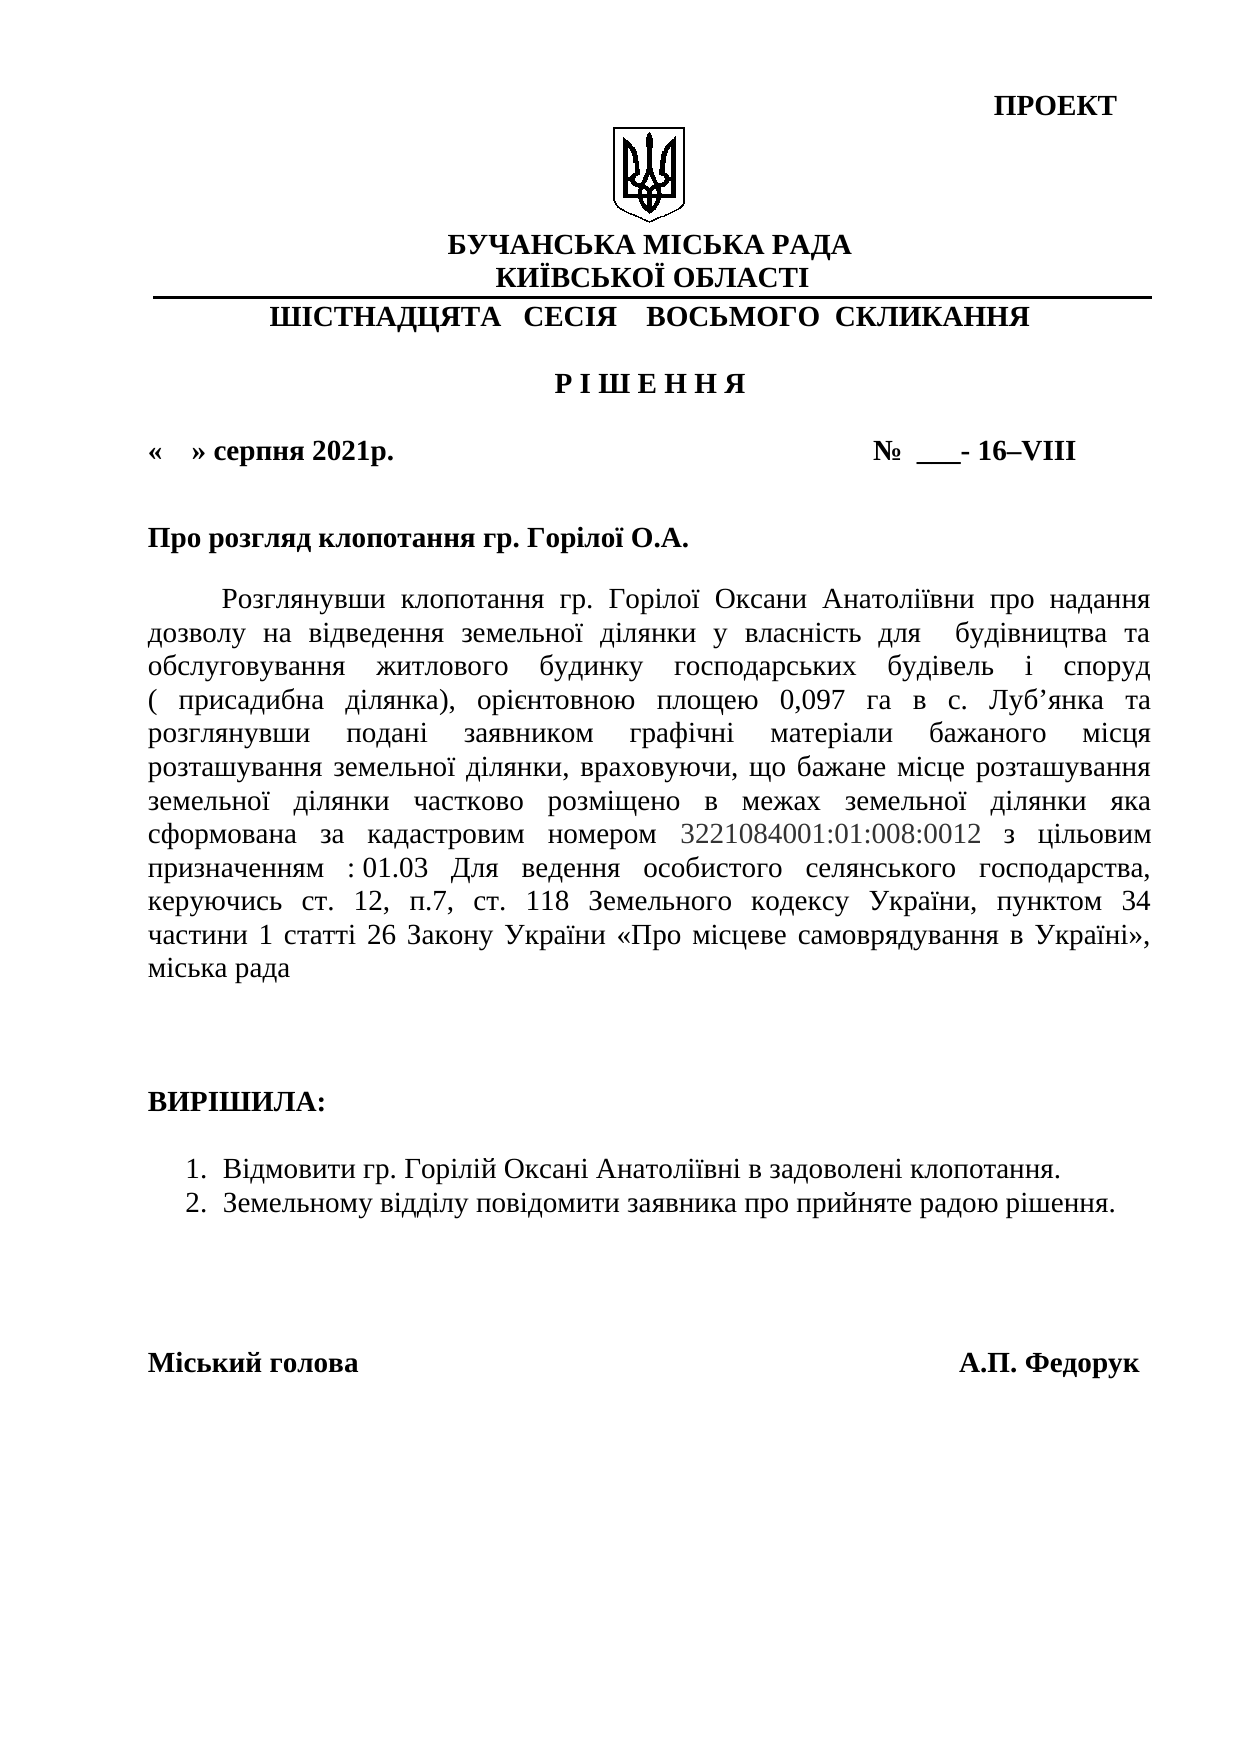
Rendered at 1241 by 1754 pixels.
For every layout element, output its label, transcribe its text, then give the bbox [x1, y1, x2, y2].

text ПРОЕКТ [885, 88, 1152, 122]
text КИЇВСЬКОЇ ОБЛАСТІ [153, 260, 1152, 296]
text ВИРІШИЛА: [148, 1084, 1152, 1118]
text Розглянувши клопотання гр. Горілої Оксани Анатоліївни про надання дозволу на відведення земельної ділянки у власність для будівництва та обслуговування житлового будинку господарських будівель і споруд ( присадибна ділянка), орієнтовною площею 0,097 га в с. Луб’янка та розглянувши подані заявником графічні матеріали бажаного місця розташування земельної ділянки, враховуючи, що бажане місце розташування земельної ділянки частково розміщено в межах земельної ділянки яка сформована за кадастровим номером 3221084001:01:008:0012 з цільовим призначенням : 01.03 Для ведення особистого селянського господарства, керуючись ст. 12, п.7, ст. 118 Земельного кодексу України, пунктом 34 частини 1 статті 26 Закону України «Про місцеве самоврядування в Україні», міська рада [148, 581, 1152, 984]
list Відмовити гр. Горілій Оксані Анатоліївні в задоволені клопотання. [185, 1152, 1152, 1185]
text Міський голова А.П. Федорук [148, 1345, 1152, 1379]
text Р І Ш Е Н Н Я [148, 366, 1152, 400]
text « » серпня 2021р. № ___- 16–VІІІ [148, 433, 1152, 467]
list Земельному відділу повідомити заявника про прийняте радою рішення. [185, 1185, 1152, 1219]
text БУЧАНСЬКА МІСЬКА РАДА [148, 227, 1152, 260]
text ШІСТНАДЦЯТА СЕСІЯ ВОСЬМОГО СКЛИКАННЯ [148, 299, 1152, 333]
text Про розгляд клопотання гр. Горілої О.А. [148, 520, 1152, 553]
